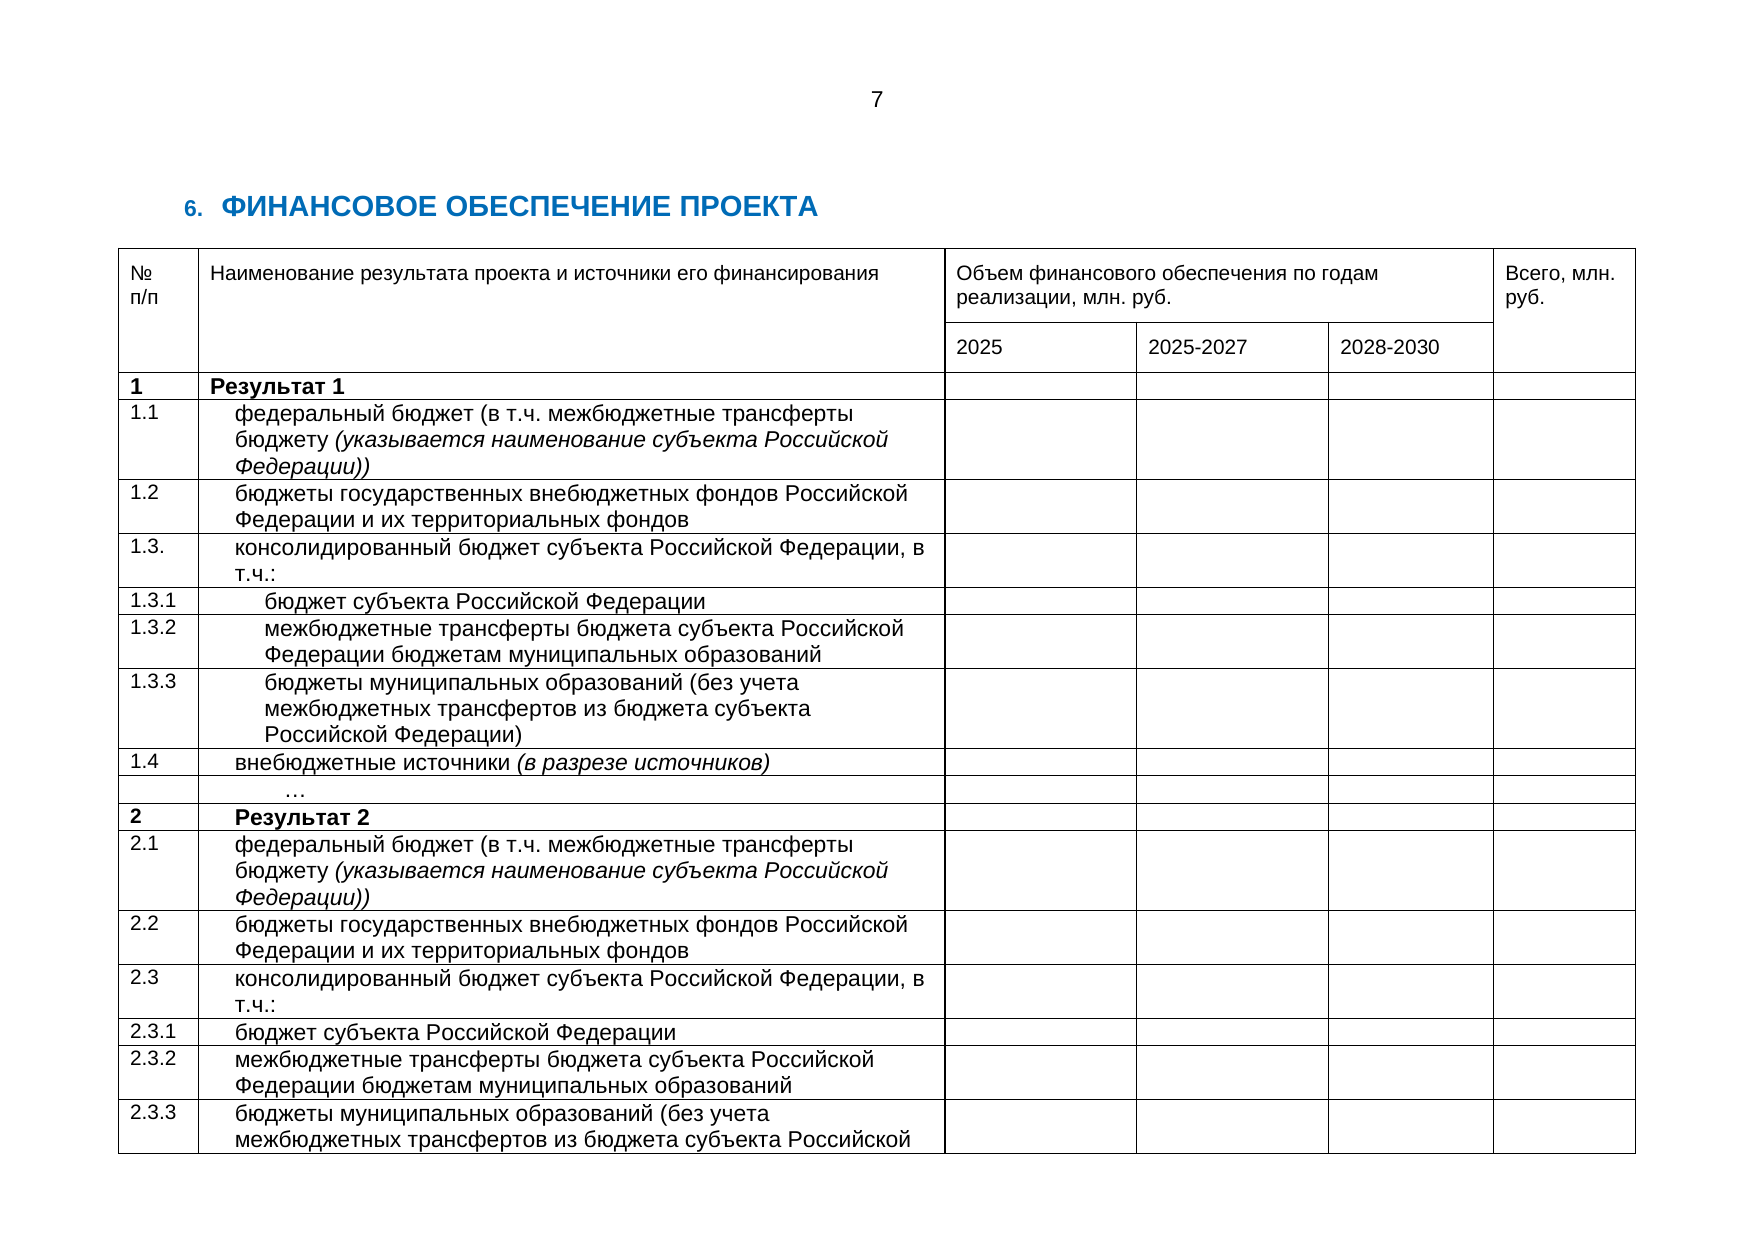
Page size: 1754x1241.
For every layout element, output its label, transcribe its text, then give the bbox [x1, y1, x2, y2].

table_cell [1329, 669, 1493, 748]
table_cell 1.3.1 [119, 588, 198, 614]
table_cell [946, 615, 1136, 668]
table_cell [1329, 804, 1493, 830]
table_header Наименование результата проекта и источники его финансирования [199, 249, 944, 372]
table_cell [946, 965, 1136, 1018]
table_cell бюджет субъекта Российской Федерации [199, 1019, 944, 1045]
table_cell [1494, 373, 1635, 399]
table_cell 1.4 [119, 749, 198, 775]
table_cell [1329, 776, 1493, 803]
table_cell 1.3.2 [119, 615, 198, 668]
table_cell 2.2 [119, 911, 198, 964]
table_cell консолидированный бюджет субъекта Российской Федерации, в т.ч.: [199, 965, 944, 1018]
table_cell [1137, 480, 1328, 533]
table_cell [1494, 534, 1635, 587]
table_cell [1329, 1100, 1493, 1152]
table_cell [946, 1100, 1136, 1152]
table_cell 2028-2030 [1329, 323, 1493, 372]
table_cell [1329, 965, 1493, 1018]
table_cell [1494, 1100, 1635, 1152]
table_cell 2.3.3 [119, 1100, 198, 1152]
table_cell [1329, 1019, 1493, 1045]
table_cell [119, 776, 198, 803]
table_cell [1137, 911, 1328, 964]
table_cell [1494, 749, 1635, 775]
table_cell 2.3 [119, 965, 198, 1018]
table_cell внебюджетные источники (в разрезе источников) [199, 749, 944, 775]
subtitle Финансовое обеспечение проекта [184, 189, 1636, 223]
table_cell 1.2 [119, 480, 198, 533]
table_cell [946, 588, 1136, 614]
table_cell [1329, 534, 1493, 587]
table_cell [1494, 480, 1635, 533]
table_cell [1494, 669, 1635, 748]
table_cell межбюджетные трансферты бюджета субъекта Российской Федерации бюджетам муниципальных образований [199, 615, 944, 668]
table_cell [1494, 588, 1635, 614]
table_cell 2.1 [119, 831, 198, 910]
table_cell [946, 911, 1136, 964]
table_cell [1137, 831, 1328, 910]
table_cell [946, 480, 1136, 533]
table_cell [946, 749, 1136, 775]
table_cell [1137, 776, 1328, 803]
table_header Всего, млн. руб. [1494, 249, 1635, 372]
table_cell [1137, 804, 1328, 830]
table_cell консолидированный бюджет субъекта Российской Федерации, в т.ч.: [199, 534, 944, 587]
table_cell [1494, 1046, 1635, 1099]
table_cell 2025-2027 [1137, 323, 1328, 372]
table_cell [946, 776, 1136, 803]
table_cell [946, 669, 1136, 748]
table_cell [1494, 1019, 1635, 1045]
table_cell [1137, 373, 1328, 399]
table_cell 1 [119, 373, 198, 399]
table_cell [1137, 534, 1328, 587]
table_cell федеральный бюджет (в т.ч. межбюджетные трансферты бюджету (указывается наименование субъекта Российской Федерации)) [199, 400, 944, 479]
table_cell [1329, 400, 1493, 479]
table_cell бюджет субъекта Российской Федерации [199, 588, 944, 614]
table_cell [1137, 615, 1328, 668]
table_cell 2.3.2 [119, 1046, 198, 1099]
table_cell [1494, 804, 1635, 830]
table_cell [1329, 480, 1493, 533]
table_cell 1.3.3 [119, 669, 198, 748]
table_cell [946, 1046, 1136, 1099]
table_header № п/п [119, 249, 198, 372]
table_cell … [199, 776, 944, 803]
table_cell [946, 534, 1136, 587]
table_cell [1494, 776, 1635, 803]
table_cell [946, 400, 1136, 479]
table_header Объем финансового обеспечения по годам реализации, млн. руб. [946, 249, 1493, 322]
table_cell 2.3.1 [119, 1019, 198, 1045]
table_cell [1137, 400, 1328, 479]
table_cell [1329, 831, 1493, 910]
table_cell [1137, 1046, 1328, 1099]
table_cell 1.1 [119, 400, 198, 479]
table_cell межбюджетные трансферты бюджета субъекта Российской Федерации бюджетам муниципальных образований [199, 1046, 944, 1099]
table_cell [1329, 588, 1493, 614]
table_cell [946, 1019, 1136, 1045]
table_cell [1329, 1046, 1493, 1099]
table_cell [1329, 615, 1493, 668]
table_cell [1494, 911, 1635, 964]
table_cell [1137, 965, 1328, 1018]
table_cell бюджеты государственных внебюджетных фондов Российской Федерации и их территориальных фондов [199, 911, 944, 964]
table_cell [1137, 1100, 1328, 1152]
table_cell [1137, 669, 1328, 748]
table_cell [946, 373, 1136, 399]
table_cell [1137, 749, 1328, 775]
table_cell [1329, 749, 1493, 775]
table_cell [946, 804, 1136, 830]
table_cell [946, 831, 1136, 910]
table_cell [1329, 911, 1493, 964]
table_cell [1494, 965, 1635, 1018]
table_cell бюджеты муниципальных образований (без учета межбюджетных трансфертов из бюджета субъекта Российской Федерации) [199, 669, 944, 748]
table_cell 1.3. [119, 534, 198, 587]
table_cell Результат 2 [199, 804, 944, 830]
table_cell [1329, 373, 1493, 399]
table_cell [1494, 400, 1635, 479]
table_cell бюджеты государственных внебюджетных фондов Российской Федерации и их территориальных фондов [199, 480, 944, 533]
table_cell [1137, 588, 1328, 614]
table_cell Результат 1 [199, 373, 944, 399]
table_cell [1494, 615, 1635, 668]
table_cell 2025 [946, 323, 1136, 372]
table_cell [1137, 1019, 1328, 1045]
table_cell федеральный бюджет (в т.ч. межбюджетные трансферты бюджету (указывается наименование субъекта Российской Федерации)) [199, 831, 944, 910]
table_cell [1494, 831, 1635, 910]
table_cell бюджеты муниципальных образований (без учета межбюджетных трансфертов из бюджета субъекта Российской Федерации) [199, 1100, 944, 1152]
table_cell 2 [119, 804, 198, 830]
